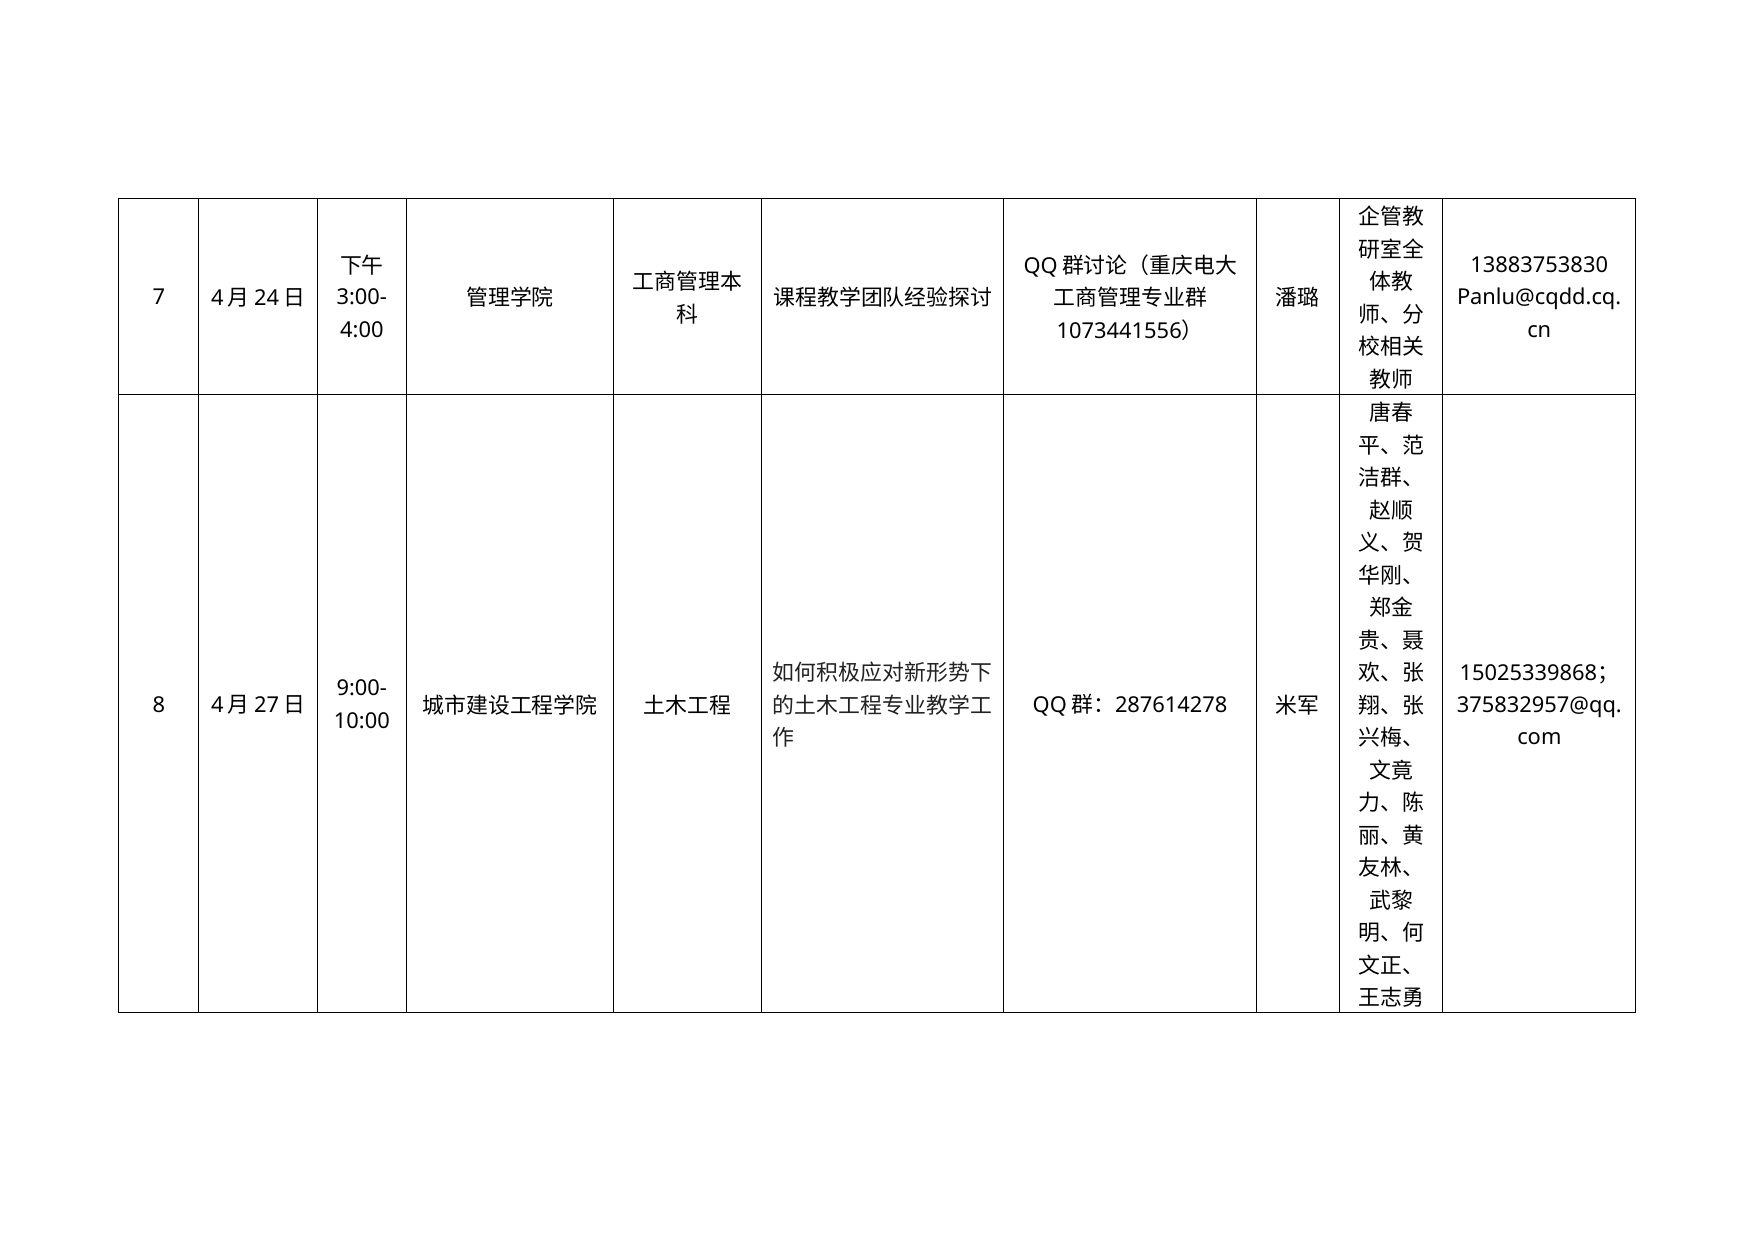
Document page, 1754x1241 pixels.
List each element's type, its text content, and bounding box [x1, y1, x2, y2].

table_cell 唐春平、范洁群、赵顺义、贺华刚、郑金贵、聂欢、张翔、张兴梅、文竟力、陈丽、黄友林、武黎明、何文正、王志勇 [1340, 395, 1442, 1012]
table_cell 土木工程 [614, 395, 761, 1012]
table_cell 潘璐 [1257, 199, 1339, 394]
table_cell 8 [119, 395, 198, 1012]
table_cell 9:00-10:00 [318, 395, 406, 1012]
table_cell QQ群：287614278 [1004, 395, 1256, 1012]
table_cell 课程教学团队经验探讨 [762, 199, 1003, 394]
table_cell 工商管理本科 [614, 199, 761, 394]
table_cell 城市建设工程学院 [407, 395, 613, 1012]
table_cell 4月24日 [199, 199, 317, 394]
table_cell 13883753830 Panlu@cqdd.cq.cn [1443, 199, 1635, 394]
table_cell 7 [119, 199, 198, 394]
table_cell 下午3:00-4:00 [318, 199, 406, 394]
table_cell QQ群讨论（重庆电大工商管理专业群1073441556） [1004, 199, 1256, 394]
table_cell 米军 [1257, 395, 1339, 1012]
table_cell 如何积极应对新形势下的土木工程专业教学工作 [762, 395, 1003, 1012]
table_cell 15025339868；375832957@qq.com [1443, 395, 1635, 1012]
table_cell 管理学院 [407, 199, 613, 394]
table_cell 企管教研室全体教师、分校相关教师 [1340, 199, 1442, 394]
table_cell 4月27日 [199, 395, 317, 1012]
